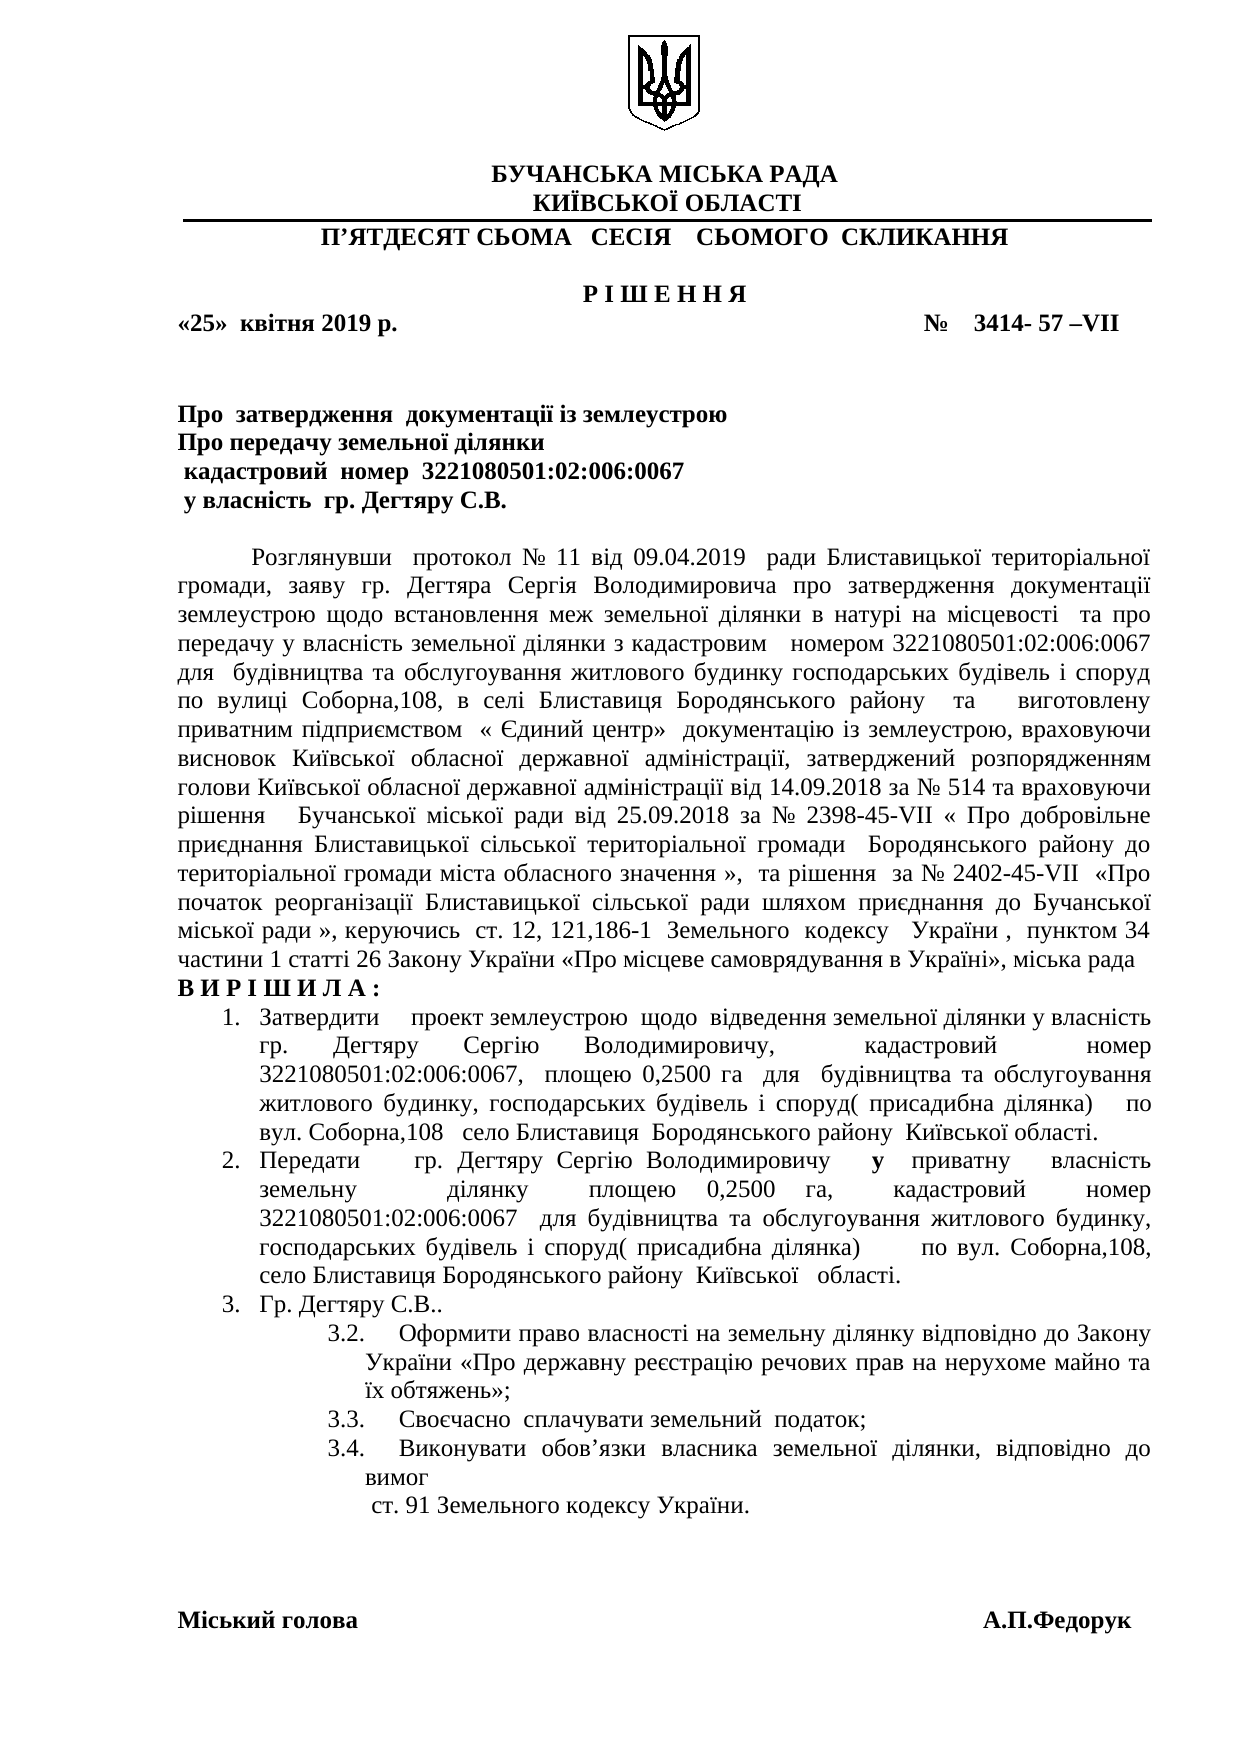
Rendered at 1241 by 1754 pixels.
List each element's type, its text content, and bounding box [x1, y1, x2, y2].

list Затвердити проект землеустрою щодо відведення земельної ділянки у власність гр. Дегтяру Сергію Володимировичу, кадастровий номер 3221080501:02:006:0067, площею 0,2500 га для будівництва та обслугоування житлового будинку, господарських будівель і споруд( присадибна ділянка) по вул. Соборна,108 село Блиставиця Бородянського району Київської області. [222, 1002, 1152, 1146]
text у власність гр. Дегтяру С.В. [177, 485, 1152, 514]
text Розглянувши протокол № 11 від 09.04.2019 ради Блиставицької територіальної громади, заяву гр. Дегтяра Сергія Володимировича про затвердження документації землеустрою щодо встановлення меж земельної ділянки в натурі на місцевості та про передачу у власність земельної ділянки з кадастровим номером 3221080501:02:006:0067 для будівництва та обслугоування житлового будинку господарських будівель і споруд по вулиці Соборна,108, в селі Блиставиця Бородянського району та виготовлену приватним підприємством « Єдиний центр» документацію із землеустрою, враховуючи висновок Київської обласної державної адміністрації, затверджений розпорядженням голови Київської обласної державної адміністрації від 14.09.2018 за № 514 та враховуючи рішення Бучанської міської ради від 25.09.2018 за № 2398-45-VІІ « Про добровільне приєднання Блиставицької сільської територіальної громади Бородянського району до територіальної громади міста обласного значення », та рішення за № 2402-45-VІІ «Про початок реорганізації Блиставицької сільської ради шляхом приєднання до Бучанської міської ради », керуючись ст. 12, 121,186-1 Земельного кодексу України , пунктом 34 частини 1 статті 26 Закону України «Про місцеве самоврядування в Україні», міська рада [177, 542, 1152, 973]
list Оформити право власності на земельну ділянку відповідно до Закону України «Про державну реєстрацію речових прав на нерухоме майно та їх обтяжень»; [327, 1318, 1152, 1404]
text Р І Ш Е Н Н Я [177, 279, 1152, 308]
text «25» квітня 2019 р. № 3414- 57 –VІІ [177, 308, 1152, 337]
list Своєчасно сплачувати земельний податок; [327, 1404, 1152, 1433]
text БУЧАНСЬКА МІСЬКА РАДА [177, 159, 1152, 188]
text П’ЯТДЕСЯТ СЬОМА СЕСІЯ СЬОМОГО СКЛИКАННЯ [177, 222, 1152, 251]
list ст. 91 Земельного кодексу України. [365, 1491, 1152, 1519]
text В И Р І Ш И Л А : [177, 973, 1152, 1002]
text КИЇВСЬКОЇ ОБЛАСТІ [183, 188, 1152, 219]
text Про передачу земельної ділянки [177, 427, 1152, 456]
list Гр. Дегтяру С.В.. [222, 1289, 1152, 1318]
text Про затвердження документації із землеустрою [177, 399, 1152, 427]
text кадастровий номер 3221080501:02:006:0067 [177, 456, 1152, 485]
list Передати гр. Дегтяру Сергію Володимировичу у приватну власність земельну ділянку площею 0,2500 га, кадастровий номер 3221080501:02:006:0067 для будівництва та обслугоування житлового будинку, господарських будівель і споруд( присадибна ділянка) по вул. Соборна,108, село Блиставиця Бородянського району Київської області. [222, 1146, 1152, 1289]
text Міський голова А.П.Федорук [177, 1606, 1152, 1634]
list Виконувати обов’язки власника земельної ділянки, відповідно до вимог [327, 1433, 1152, 1491]
